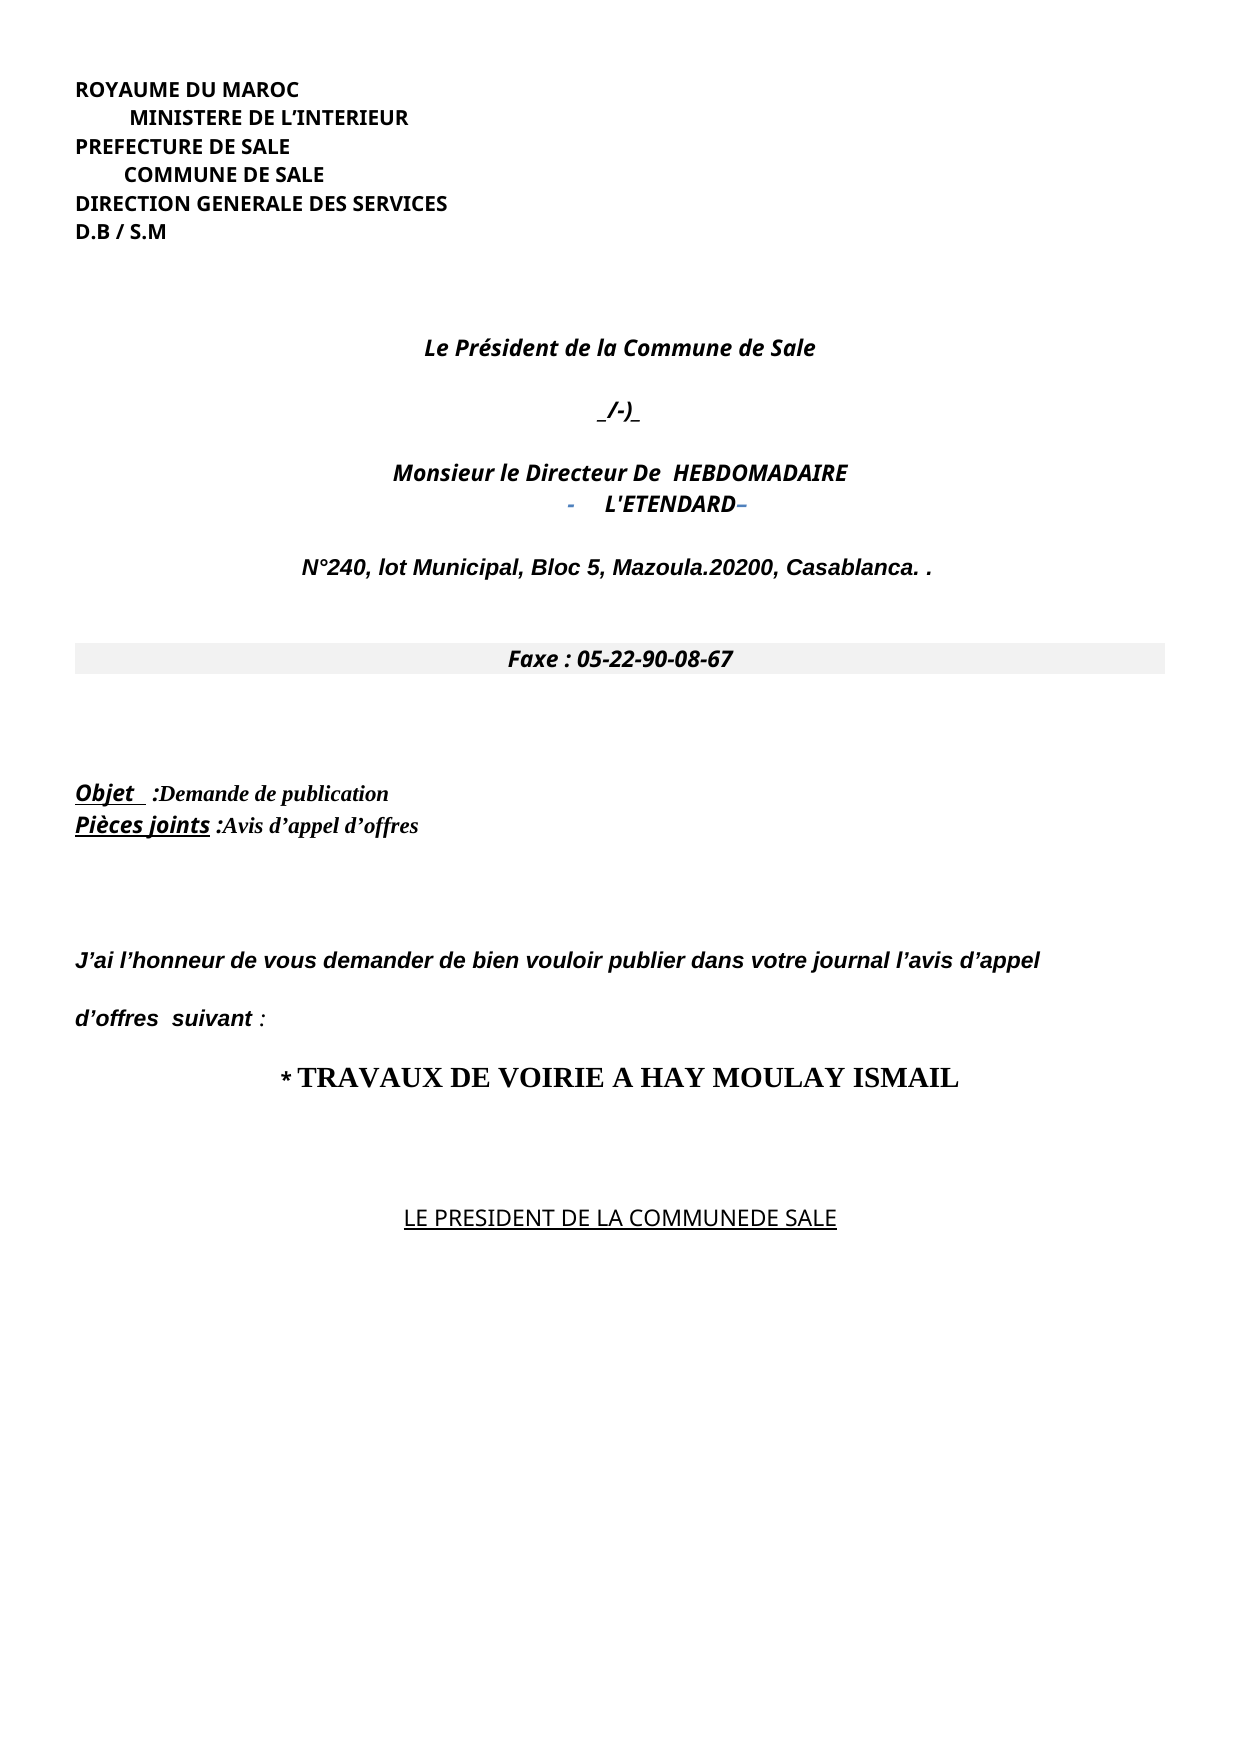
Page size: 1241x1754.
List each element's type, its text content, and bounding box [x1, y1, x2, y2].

text DIRECTION GENERALE DES SERVICES [75, 189, 1165, 217]
text MINISTERE DE L’INTERIEUR [75, 103, 1165, 132]
text COMMUNE DE SALE [75, 160, 1165, 189]
subtitle Monsieur le Directeur De HEBDOMADAIRE [75, 457, 1165, 488]
text PREFECTURE DE SALE [75, 132, 1165, 160]
text d’offres suivant : [75, 1003, 1165, 1031]
text _/-)_ [75, 394, 1165, 425]
text Le Président de la Commune de Sale [75, 332, 1165, 363]
text LE PRESIDENT DE LA COMMUNEDE SALE [75, 1201, 1165, 1233]
text J’ai l’honneur de vous demander de bien vouloir publier dans votre journal l’avis d’appel [75, 945, 1165, 974]
text D.B / S.M [75, 217, 1165, 246]
subtitle L'ETENDARD– [149, 488, 1165, 519]
text Pièces joints :Avis d’appel d’offres [75, 808, 1165, 840]
text Objet :Demande de publication [75, 777, 1165, 808]
text N°240, lot Municipal, Bloc 5, Mazoula.20200, Casablanca. . [75, 554, 1165, 580]
text ROYAUME DU MAROC [75, 75, 1165, 103]
text Faxe : 05-22-90-08-67 [75, 643, 1165, 674]
title * TRAVAUX DE VOIRIE A HAY MOULAY ISMAIL [75, 1060, 1165, 1094]
